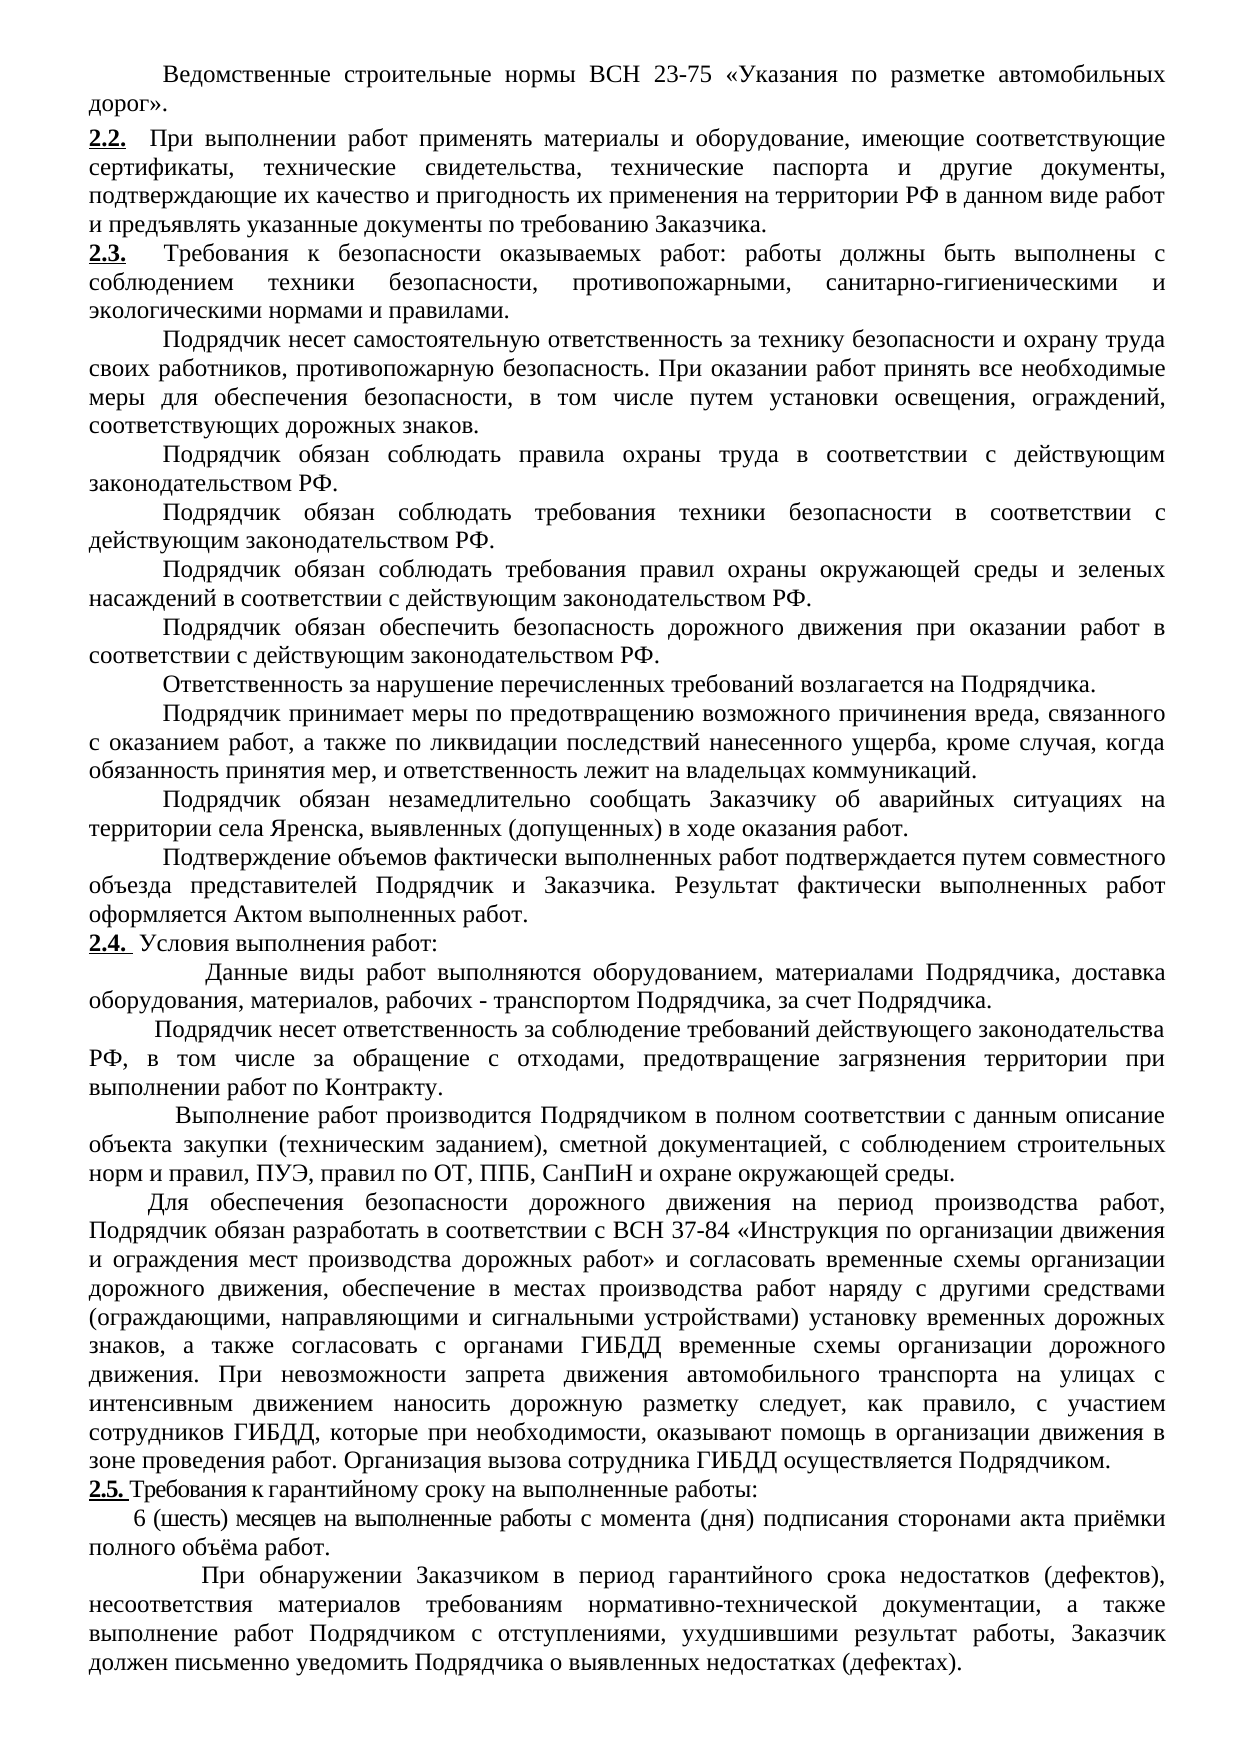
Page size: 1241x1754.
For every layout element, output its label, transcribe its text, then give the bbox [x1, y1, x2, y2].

text Подрядчик принимает меры по предотвращению возможного причинения вреда, связанного с оказанием работ, а также по ликвидации последствий нанесенного ущерба, кроме случая, когда обязанность принятия мер, и ответственность лежит на владельцах коммуникаций. [89, 698, 1167, 784]
text 2.3. Требования к безопасности оказываемых работ: работы должны быть выполнены с соблюдением техники безопасности, противопожарными, санитарно-гигиеническими и экологическими нормами и правилами. [89, 238, 1167, 324]
text 2.5. Требования к гарантийному сроку на выполненные работы: [89, 1474, 1167, 1503]
text Подтверждение объемов фактически выполненных работ подтверждается путем совместного объезда представителей Подрядчик и Заказчика. Результат фактически выполненных работ оформляется Актом выполненных работ. [89, 842, 1167, 928]
text Подрядчик несет ответственность за соблюдение требований действующего законодательства РФ, в том числе за обращение с отходами, предотвращение загрязнения территории при выполнении работ по Контракту. [89, 1014, 1167, 1100]
text Подрядчик обязан соблюдать требования техники безопасности в соответствии с действующим законодательством РФ. [89, 497, 1167, 554]
text Подрядчик обязан незамедлительно сообщать Заказчику об аварийных ситуациях на территории села Яренска, выявленных (допущенных) в ходе оказания работ. [89, 784, 1167, 842]
text Ответственность за нарушение перечисленных требований возлагается на Подрядчика. [89, 669, 1167, 698]
list Ведомственные строительные нормы ВСН 23-75 «Указания по разметке автомобильных дорог». [89, 59, 1167, 117]
text При обнаружении Заказчиком в период гарантийного срока недостатков (дефектов), несоответствия материалов требованиям нормативно-технической документации, а также выполнение работ Подрядчиком с отступлениями, ухудшившими результат работы, Заказчик должен письменно уведомить Подрядчика о выявленных недостатках (дефектах). [89, 1560, 1167, 1675]
text Подрядчик обязан соблюдать требования правил охраны окружающей среды и зеленых насаждений в соответствии с действующим законодательством РФ. [89, 554, 1167, 612]
text 6 (шесть) месяцев на выполненные работы с момента (дня) подписания сторонами акта приёмки полного объёма работ. [89, 1503, 1167, 1560]
text Данные виды работ выполняются оборудованием, материалами Подрядчика, доставка оборудования, материалов, рабочих - транспортом Подрядчика, за счет Подрядчика. [89, 957, 1167, 1014]
text 2.2. При выполнении работ применять материалы и оборудование, имеющие соответствующие сертификаты, технические свидетельства, технические паспорта и другие документы, подтверждающие их качество и пригодность их применения на территории РФ в данном виде работ и предъявлять указанные документы по требованию Заказчика. [89, 123, 1167, 238]
text 2.4. Условия выполнения работ: [89, 928, 1167, 957]
text Подрядчик несет самостоятельную ответственность за технику безопасности и охрану труда своих работников, противопожарную безопасность. При оказании работ принять все необходимые меры для обеспечения безопасности, в том числе путем установки освещения, ограждений, соответствующих дорожных знаков. [89, 324, 1167, 439]
text Подрядчик обязан обеспечить безопасность дорожного движения при оказании работ в соответствии с действующим законодательством РФ. [89, 612, 1167, 669]
text Подрядчик обязан соблюдать правила охраны труда в соответствии с действующим законодательством РФ. [89, 439, 1167, 497]
text Выполнение работ производится Подрядчиком в полном соответствии с данным описание объекта закупки (техническим заданием), сметной документацией, с соблюдением строительных норм и правил, ПУЭ, правил по ОТ, ППБ, СанПиН и охране окружающей среды. [89, 1100, 1167, 1187]
text Для обеспечения безопасности дорожного движения на период производства работ, Подрядчик обязан разработать в соответствии с ВСН 37-84 «Инструкция по организации движения и ограждения мест производства дорожных работ» и согласовать временные схемы организации дорожного движения, обеспечение в местах производства работ наряду с другими средствами (ограждающими, направляющими и сигнальными устройствами) установку временных дорожных знаков, а также согласовать с органами ГИБДД временные схемы организации дорожного движения. При невозможности запрета движения автомобильного транспорта на улицах с интенсивным движением наносить дорожную разметку следует, как правило, с участием сотрудников ГИБДД, которые при необходимости, оказывают помощь в организации движения в зоне проведения работ. Организация вызова сотрудника ГИБДД осуществляется Подрядчиком. [89, 1187, 1167, 1474]
